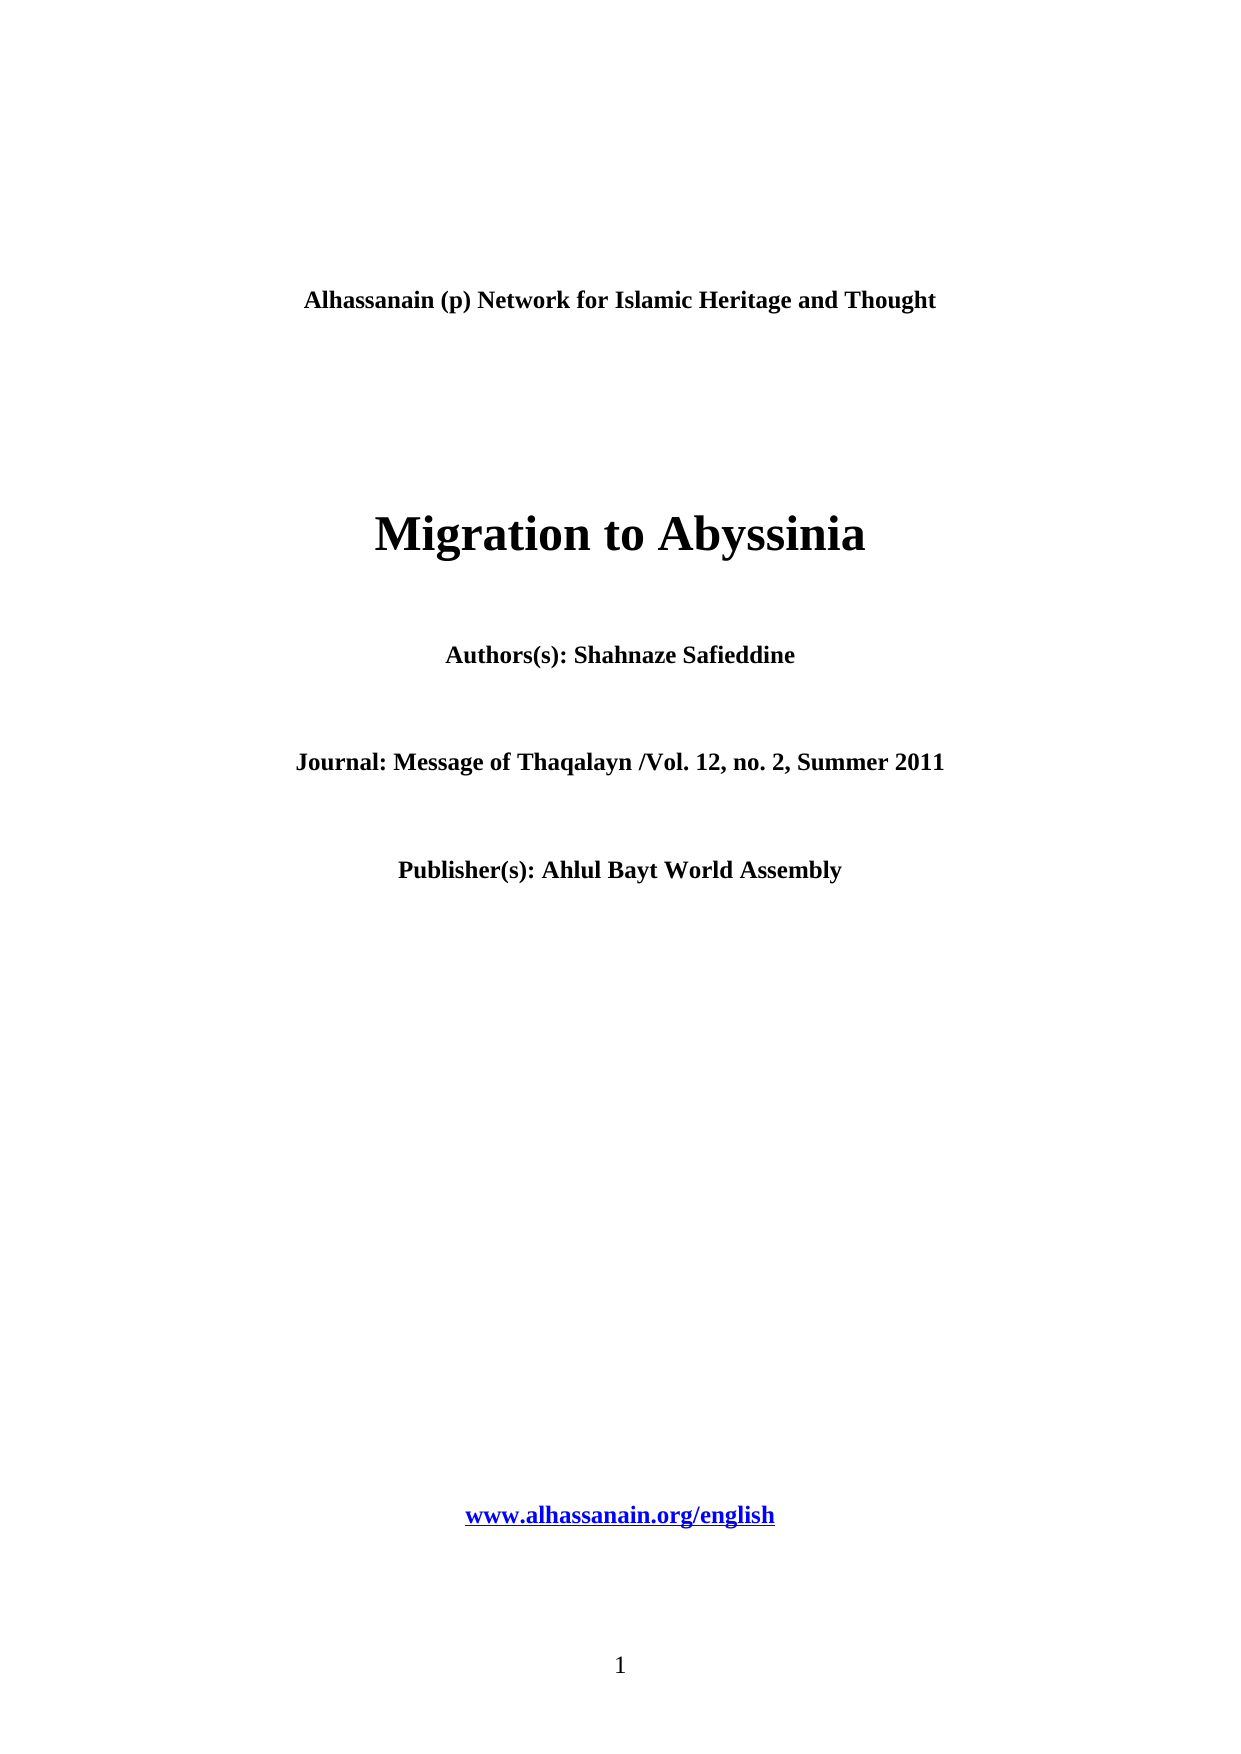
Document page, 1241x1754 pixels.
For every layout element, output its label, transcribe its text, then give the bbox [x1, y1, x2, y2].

text Migration to Abyssinia [236, 503, 1004, 561]
text www.alhassanain.org/english [236, 1500, 1004, 1528]
text Journal: Message of Thaqalayn /Vol. 12, no. 2, Summer 2011 [236, 747, 1004, 776]
text Publisher(s): Ahlul Bayt World Assembly [236, 855, 1004, 883]
text Authors(s): Shahnaze Safieddine [236, 640, 1004, 668]
text Alhassanain (p) Network for Islamic Heritage and Thought [236, 285, 1004, 313]
